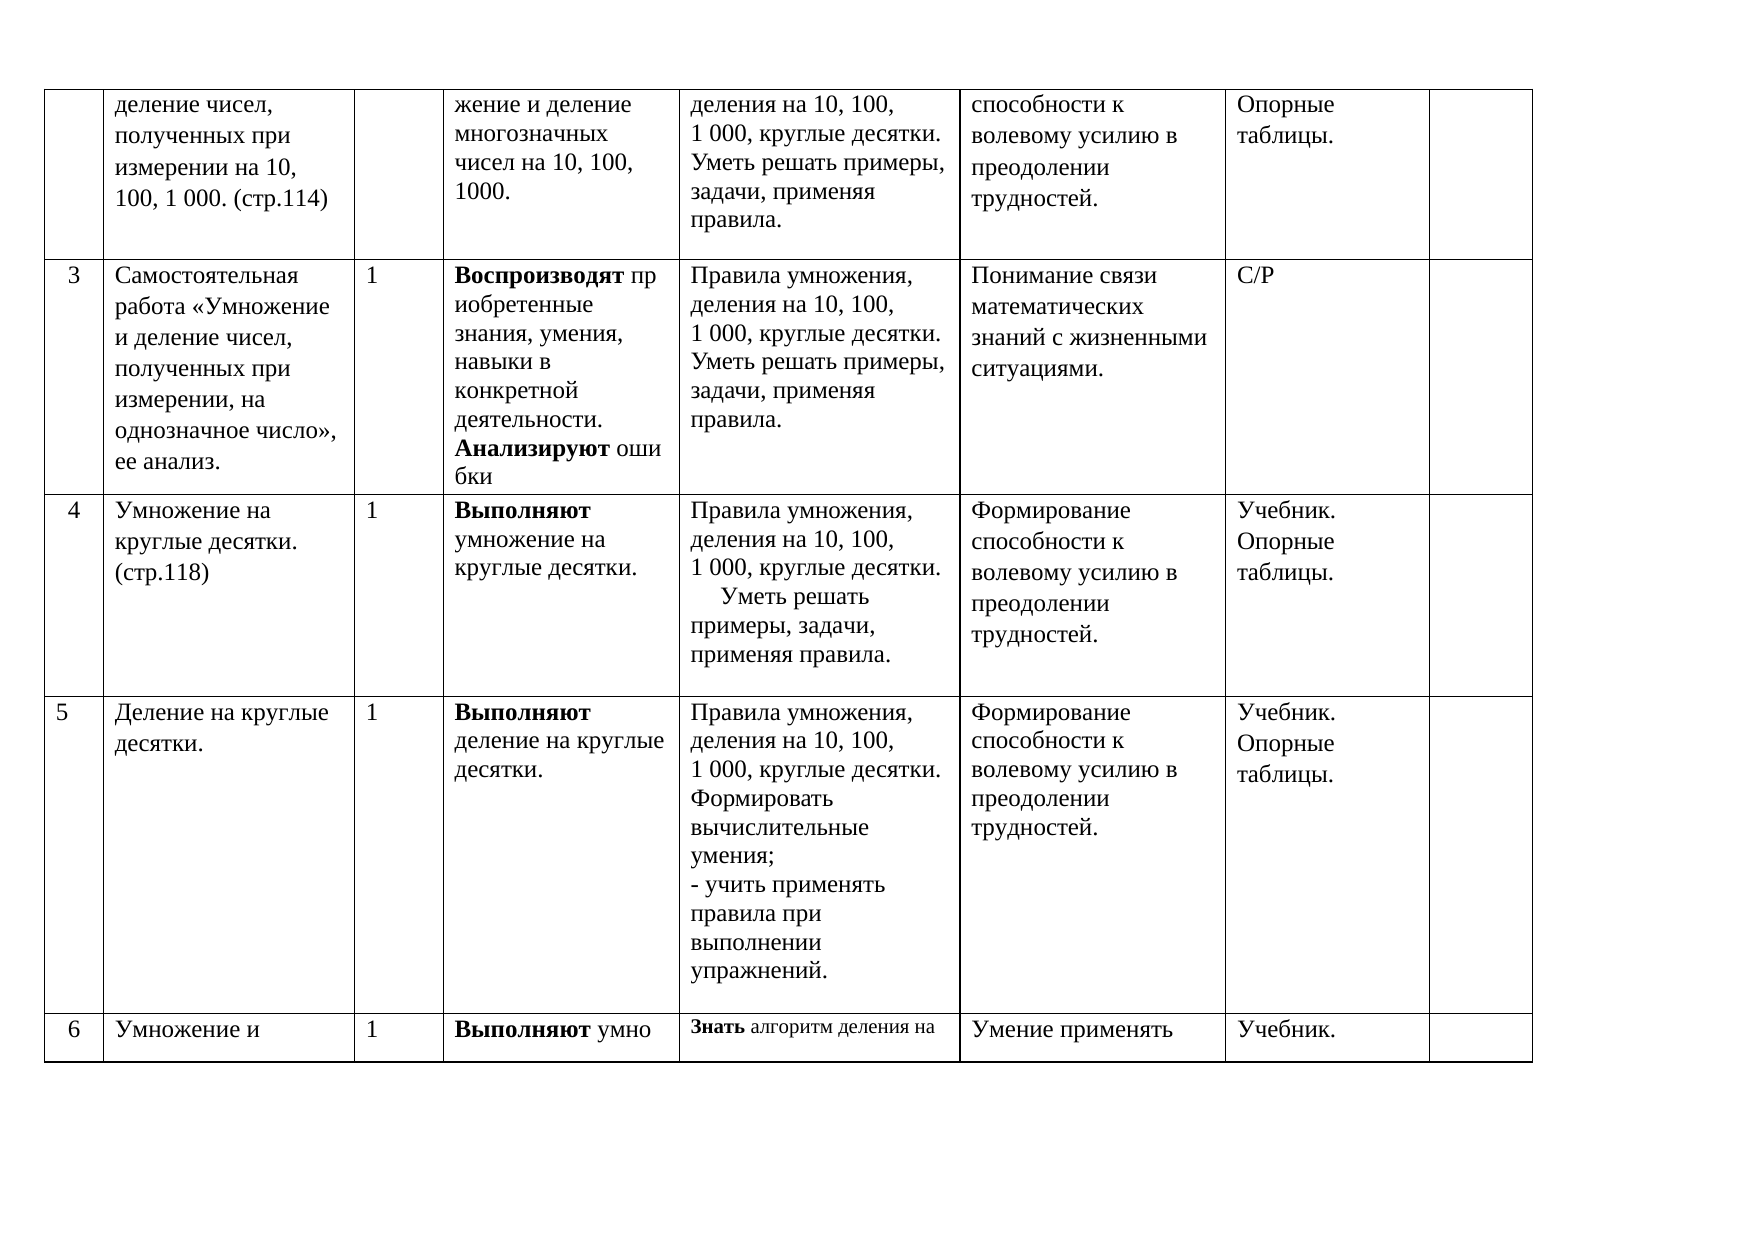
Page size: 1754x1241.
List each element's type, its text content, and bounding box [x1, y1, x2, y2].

table_cell Умножение на круглые десятки. (стр.118) [104, 495, 354, 696]
table_cell 4 [45, 495, 103, 696]
table_cell 1 [355, 90, 443, 259]
table_cell [1430, 697, 1532, 1013]
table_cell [961, 1014, 1225, 1061]
table_cell 1 [355, 260, 443, 494]
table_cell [961, 90, 1225, 259]
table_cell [104, 90, 354, 259]
table_cell Самостоятельная работа «Умножение и деление чисел, полученных при измерении, на однозначное число», ее анализ. [104, 260, 354, 494]
table_cell Формирование способности к волевому усилию в преодолении трудностей. [961, 495, 1225, 696]
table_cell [104, 1014, 354, 1061]
table_cell Выполняют умножение на круглые десятки. [444, 495, 679, 696]
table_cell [680, 1014, 959, 1061]
table_cell Выполняют деление на круглые десятки. [444, 697, 679, 1013]
table_cell Правила умножения, деления на 10, 100, 1 000, круглые десятки. Уметь решать примеры, задачи, применяя правила. [680, 495, 959, 696]
table_cell Деление на круглые десятки. [104, 697, 354, 1013]
table_cell [1430, 90, 1532, 259]
table_cell [1430, 495, 1532, 696]
table_cell Учебник. Опорные таблицы. [1226, 495, 1429, 696]
table_cell 1 [355, 495, 443, 696]
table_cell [1226, 90, 1429, 259]
table_cell 1 [355, 1014, 443, 1061]
table_cell [1430, 260, 1532, 494]
table_cell Учебник. Опорные таблицы. [1226, 697, 1429, 1013]
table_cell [444, 90, 679, 259]
table_cell 6 [45, 1014, 103, 1061]
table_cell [444, 1014, 679, 1061]
table_cell Правила умножения, деления на 10, 100, 1 000, круглые десятки. Уметь решать примеры, задачи, применяя правила. [680, 260, 959, 494]
table_cell Правила умножения, деления на 10, 100, 1 000, круглые десятки. Формировать вычислительные умения; - учить применять правила при выполнении упражнений. [680, 697, 959, 1013]
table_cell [1226, 1014, 1429, 1061]
table_cell Воспроизводят приобретенные знания, умения, навыки в конкретной деятельности. Анализируют ошибки [444, 260, 679, 494]
table_cell 5 [45, 697, 103, 1013]
table_cell С/Р [1226, 260, 1429, 494]
table_cell 2 [45, 90, 103, 259]
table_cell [680, 90, 959, 259]
table_cell 3 [45, 260, 103, 494]
table_cell 1 [355, 697, 443, 1013]
table_cell [1430, 1014, 1532, 1061]
table_cell Формирование способности к волевому усилию в преодолении трудностей. [961, 697, 1225, 1013]
table_cell Понимание связи математических знаний с жизненными ситуациями. [961, 260, 1225, 494]
